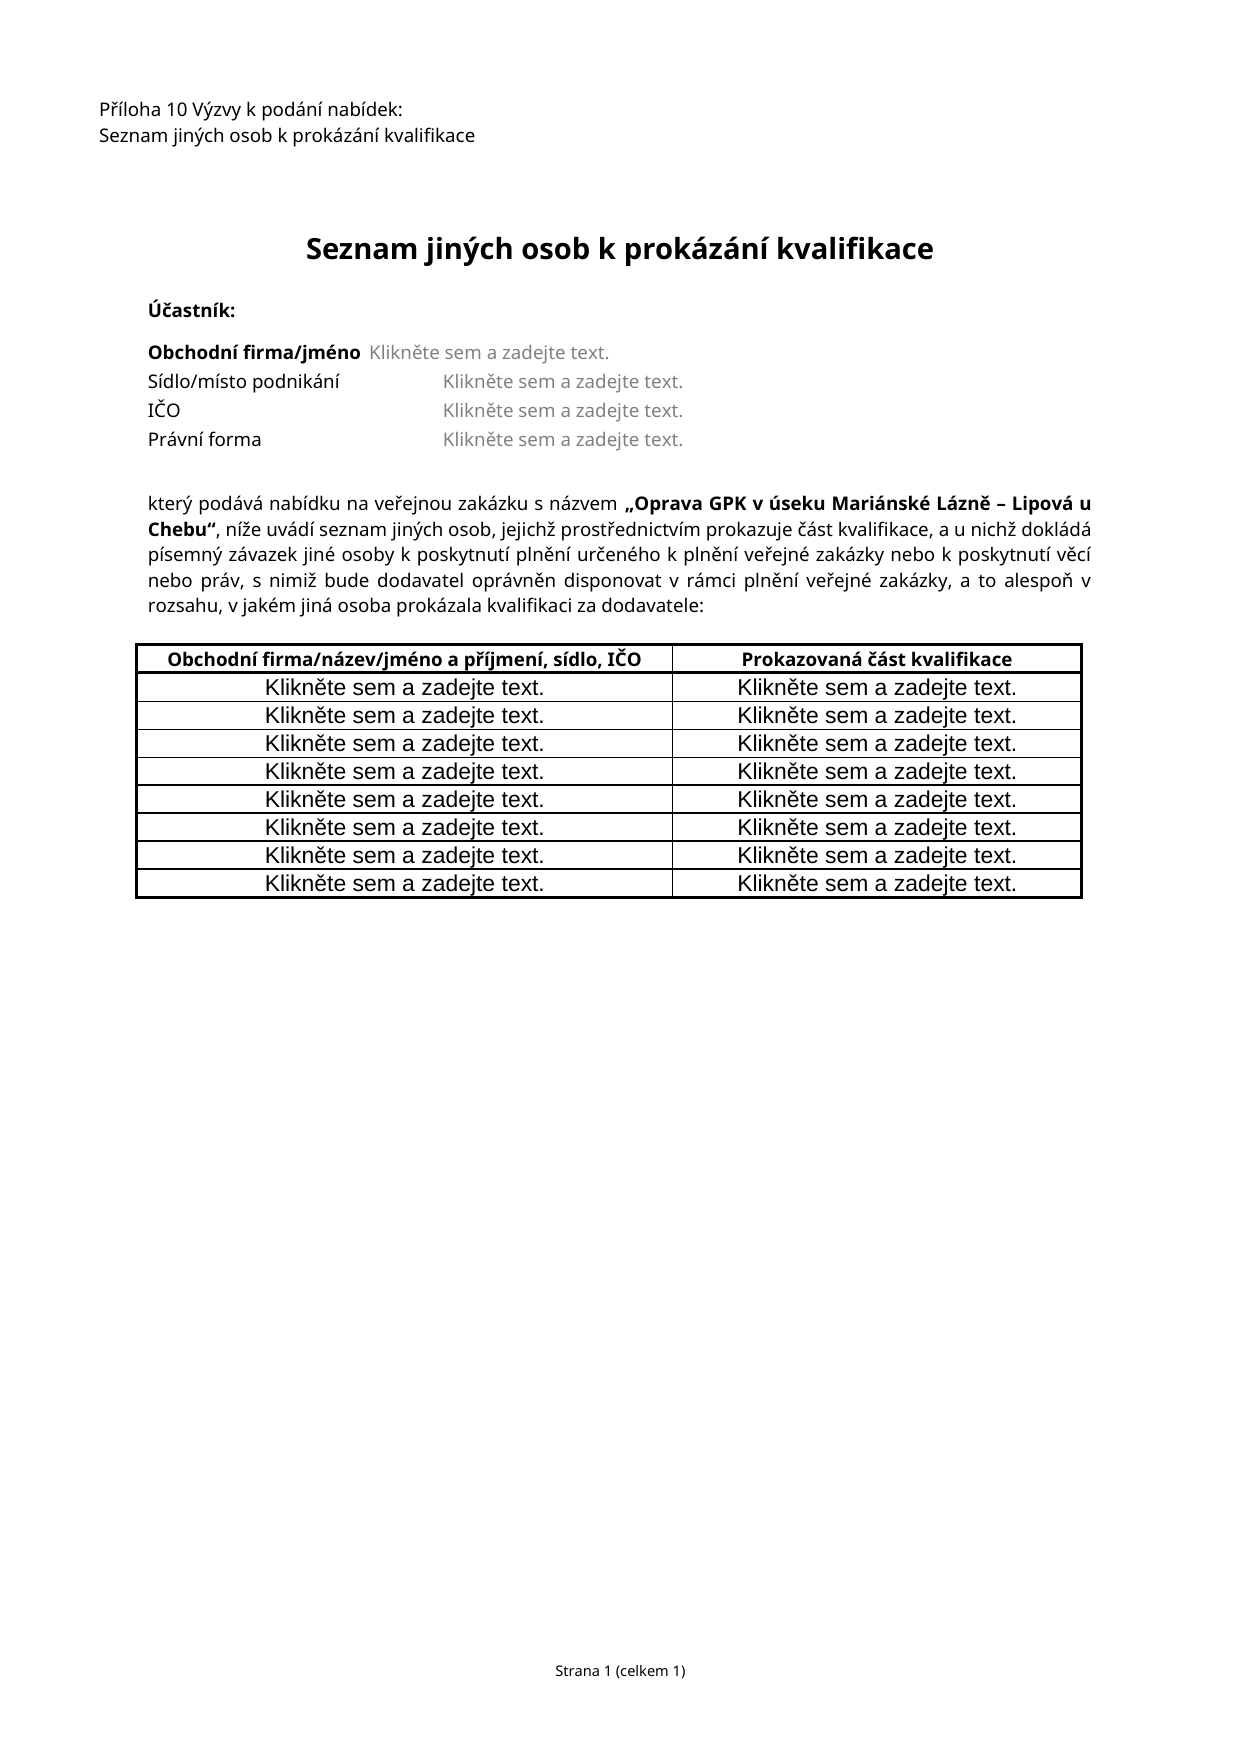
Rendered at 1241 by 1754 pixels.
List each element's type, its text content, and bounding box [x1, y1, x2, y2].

text který podává nabídku na veřejnou zakázku s názvem „Oprava GPK v úseku Mariánské Lázně – Lipová u Chebu“, níže uvádí seznam jiných osob, jejichž prostřednictvím prokazuje část kvalifikace, a u nichž dokládá písemný závazek jiné osoby k poskytnutí plnění určeného k plnění veřejné zakázky nebo k poskytnutí věcí nebo práv, s nimiž bude dodavatel oprávněn disponovat v rámci plnění veřejné zakázky, a to alespoň v rozsahu, v jakém jiná osoba prokázala kvalifikaci za dodavatele: [148, 490, 1093, 618]
text Právní forma [148, 423, 1093, 452]
text Obchodní firma/jméno [148, 336, 1093, 365]
table_header Prokazovaná část kvalifikace [673, 646, 1080, 671]
text Účastník: [148, 293, 1093, 324]
text IČO [148, 394, 1093, 423]
table_header Obchodní firma/název/jméno a příjmení, sídlo, IČO [138, 646, 672, 671]
title Seznam jiných osob k prokázání kvalifikace [148, 228, 1093, 268]
text Sídlo/místo podnikání [148, 365, 1093, 394]
